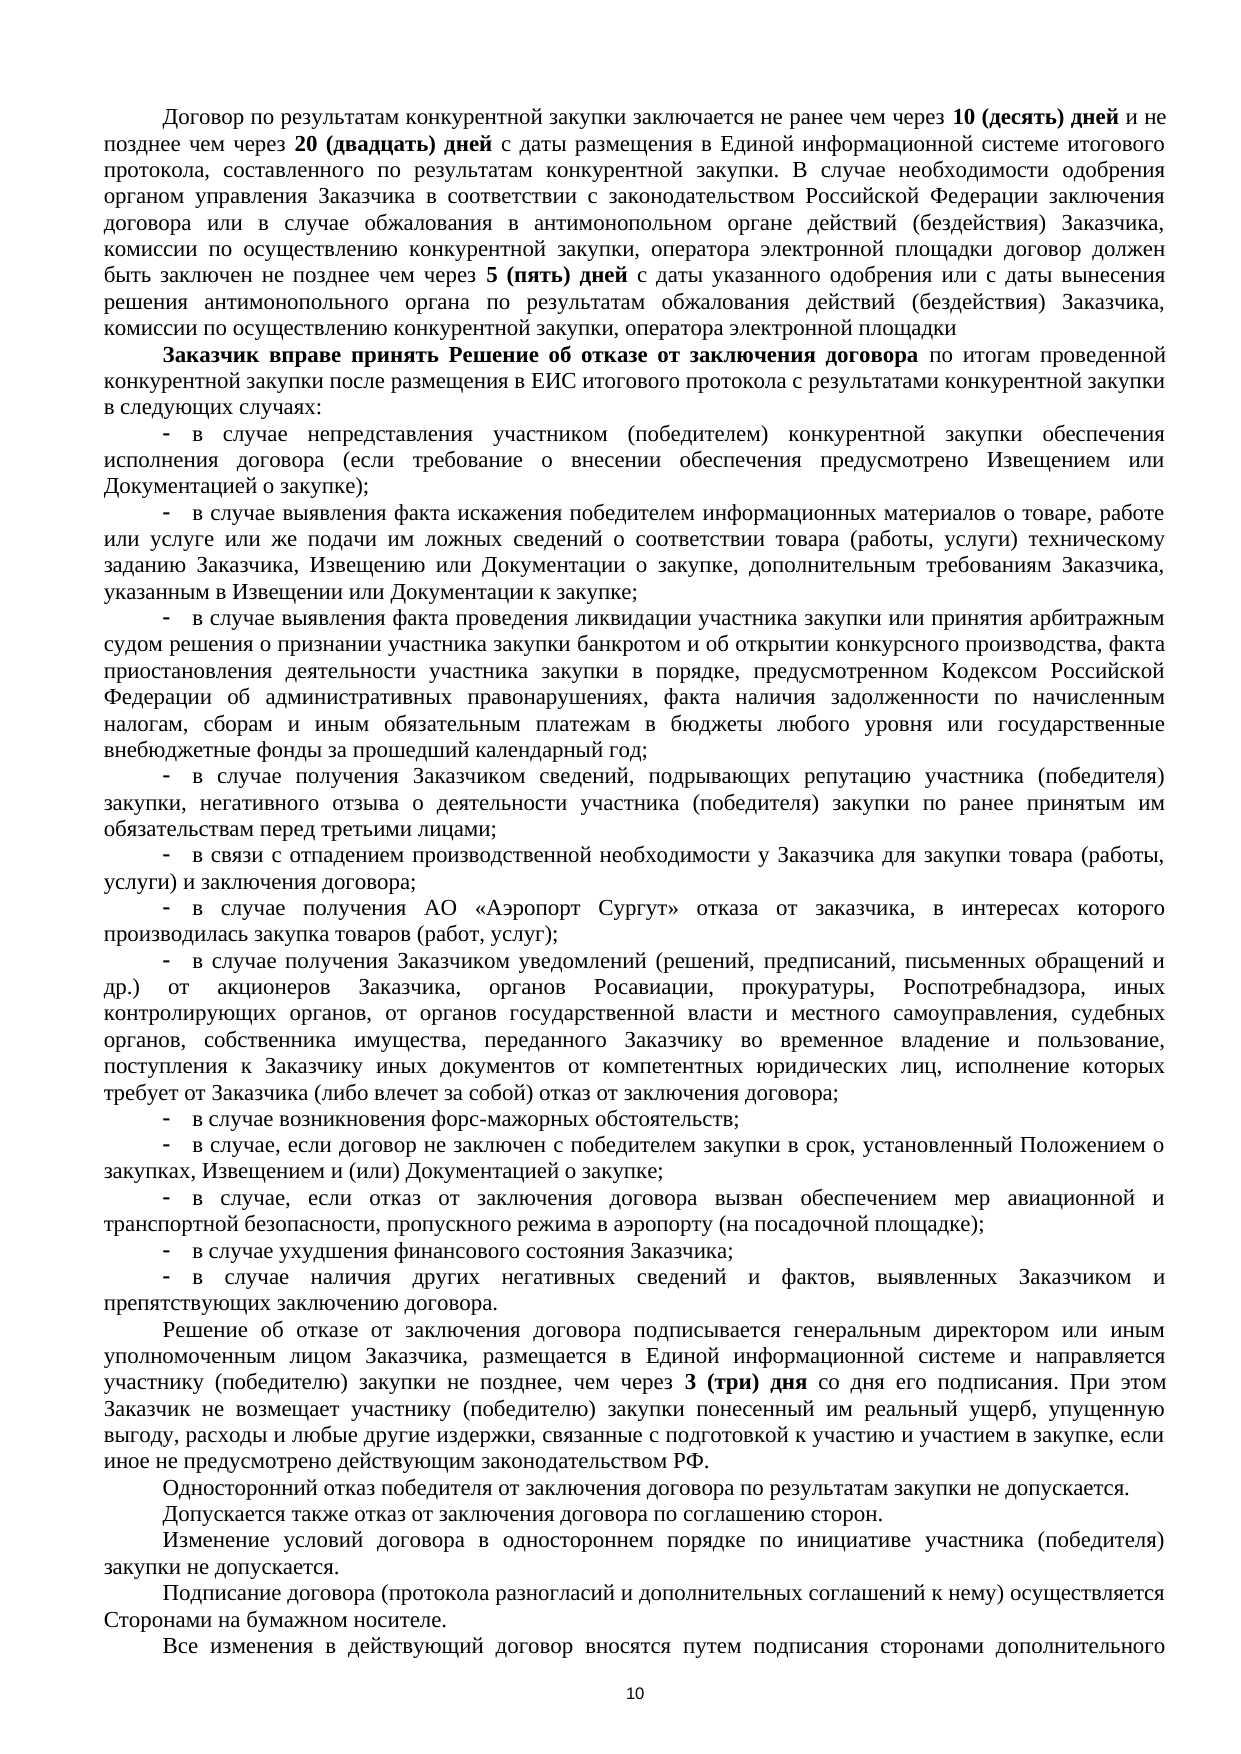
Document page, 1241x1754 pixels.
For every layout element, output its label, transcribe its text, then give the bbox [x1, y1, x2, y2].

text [103, 1632, 1167, 1658]
list в случае получения Заказчиком уведомлений (решений, предписаний, письменных обращений и др.) от акционеров Заказчика, органов Росавиации, прокуратуры, Роспотребнадзора, иных контролирующих органов, от органов государственной власти и местного самоуправления, судебных органов, собственника имущества, переданного Заказчику во временное владение и пользование, поступления к Заказчику иных документов от компетентных юридических лиц, исполнение которых требует от Заказчика (либо влечет за собой) отказ от заключения договора; [103, 947, 1167, 1105]
list в случае получения АО «Аэропорт Сургут» отказа от заказчика, в интересах которого производилась закупка товаров (работ, услуг); [103, 894, 1167, 947]
list в случае получения Заказчиком сведений, подрывающих репутацию участника (победителя) закупки, негативного отзыва о деятельности участника (победителя) закупки по ранее принятым им обязательствам перед третьими лицами; [103, 762, 1167, 841]
list в случае выявления факта искажения победителем информационных материалов о товаре, работе или услуге или же подачи им ложных сведений о соответствии товара (работы, услуги) техническому заданию Заказчика, Извещению или Документации о закупке, дополнительным требованиям Заказчика, указанным в Извещении или Документации к закупке; [103, 499, 1167, 604]
text Односторонний отказ победителя от заключения договора по результатам закупки не допускается. [103, 1474, 1167, 1500]
text Изменение условий договора в одностороннем порядке по инициативе участника (победителя) закупки не допускается. [103, 1527, 1167, 1579]
list в случае, если отказ от заключения договора вызван обеспечением мер авиационной и транспортной безопасности, пропускного режима в аэропорту (на посадочной площадке); [103, 1184, 1167, 1237]
list в связи с отпадением производственной необходимости у Заказчика для закупки товара (работы, услуги) и заключения договора; [103, 841, 1167, 894]
text Решение об отказе от заключения договора подписывается генеральным директором или иным уполномоченным лицом Заказчика, размещается в Единой информационной системе и направляется участнику (победителю) закупки не позднее, чем через 3 (три) дня со дня его подписания. При этом Заказчик не возмещает участнику (победителю) закупки понесенный им реальный ущерб, упущенную выгоду, расходы и любые другие издержки, связанные с подготовкой к участию и участием в закупке, если иное не предусмотрено действующим законодательством РФ. [103, 1316, 1167, 1474]
text Подписание договора (протокола разногласий и дополнительных соглашений к нему) осуществляется Сторонами на бумажном носителе. [103, 1579, 1167, 1632]
list в случае возникновения форс-мажорных обстоятельств; [103, 1105, 1167, 1131]
text Допускается также отказ от заключения договора по соглашению сторон. [103, 1500, 1167, 1527]
list в случае ухудшения финансового состояния Заказчика; [103, 1237, 1167, 1263]
list в случае, если договор не заключен с победителем закупки в срок, установленный Положением о закупках, Извещением и (или) Документацией о закупке; [103, 1131, 1167, 1184]
list в случае непредставления участником (победителем) конкурентной закупки обеспечения исполнения договора (если требование о внесении обеспечения предусмотрено Извещением или Документацией о закупке); [103, 420, 1167, 499]
list в случае выявления факта проведения ликвидации участника закупки или принятия арбитражным судом решения о признании участника закупки банкротом и об открытии конкурсного производства, факта приостановления деятельности участника закупки в порядке, предусмотренном Кодексом Российской Федерации об административных правонарушениях, факта наличия задолженности по начисленным налогам, сборам и иным обязательным платежам в бюджеты любого уровня или государственные внебюджетные фонды за прошедший календарный год; [103, 604, 1167, 762]
list в случае наличия других негативных сведений и фактов, выявленных Заказчиком и препятствующих заключению договора. [103, 1263, 1167, 1316]
text Договор по результатам конкурентной закупки заключается не ранее чем через 10 (десять) дней и не позднее чем через 20 (двадцать) дней с даты размещения в Единой информационной системе итогового протокола, составленного по результатам конкурентной закупки. В случае необходимости одобрения органом управления Заказчика в соответствии с законодательством Российской Федерации заключения договора или в случае обжалования в антимонопольном органе действий (бездействия) Заказчика, комиссии по осуществлению конкурентной закупки, оператора электронной площадки договор должен быть заключен не позднее чем через 5 (пять) дней с даты указанного одобрения или с даты вынесения решения антимонопольного органа по результатам обжалования действий (бездействия) Заказчика, комиссии по осуществлению конкурентной закупки, оператора электронной площадки [103, 103, 1167, 341]
text Заказчик вправе принять Решение об отказе от заключения договора по итогам проведенной конкурентной закупки после размещения в ЕИС итогового протокола с результатами конкурентной закупки в следующих случаях: [103, 341, 1167, 420]
